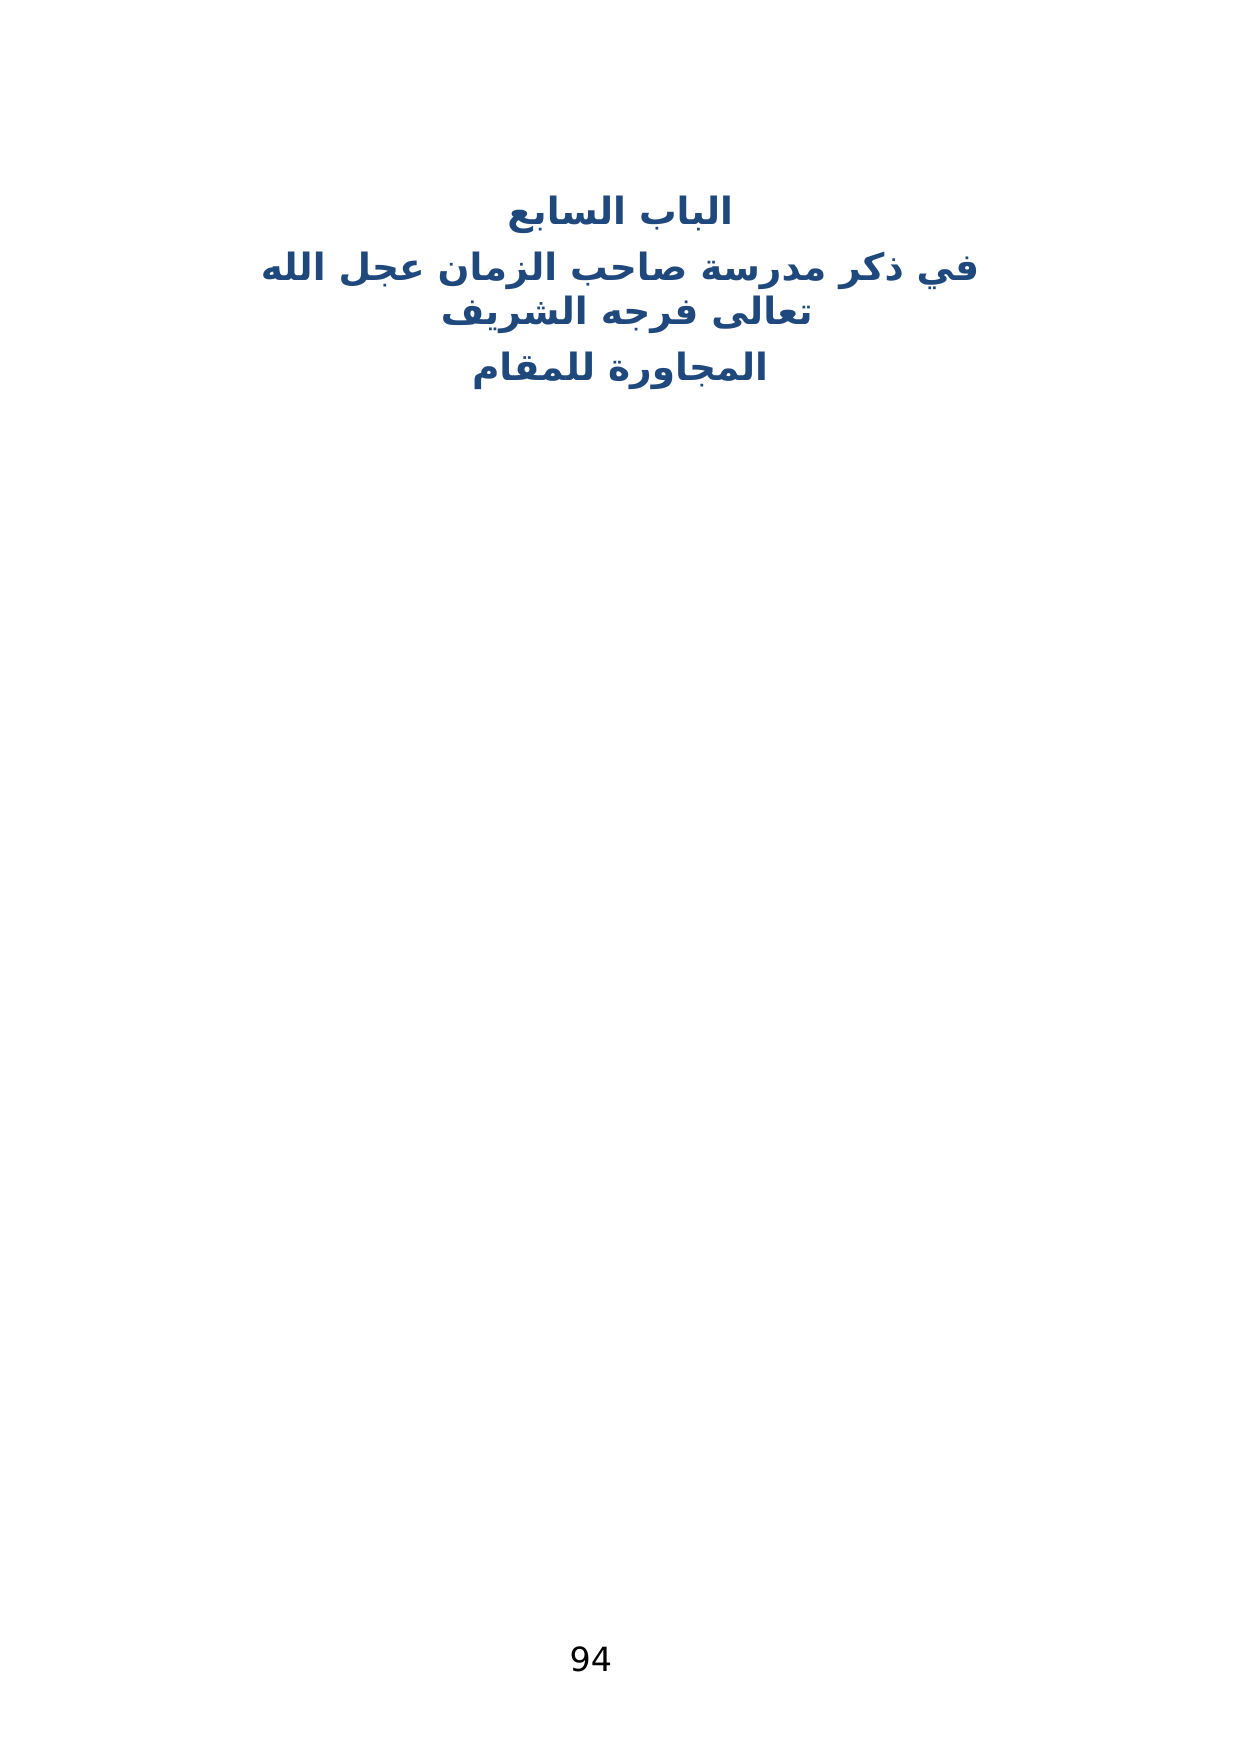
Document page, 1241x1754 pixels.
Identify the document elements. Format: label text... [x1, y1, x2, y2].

subtitle في ذكر مدرسة صاحب الزمان عجل الله تعالى فرجه الشريف [236, 246, 1004, 333]
subtitle الباب السابع [236, 190, 1004, 233]
subtitle المجاورة للمقام [236, 346, 1004, 389]
